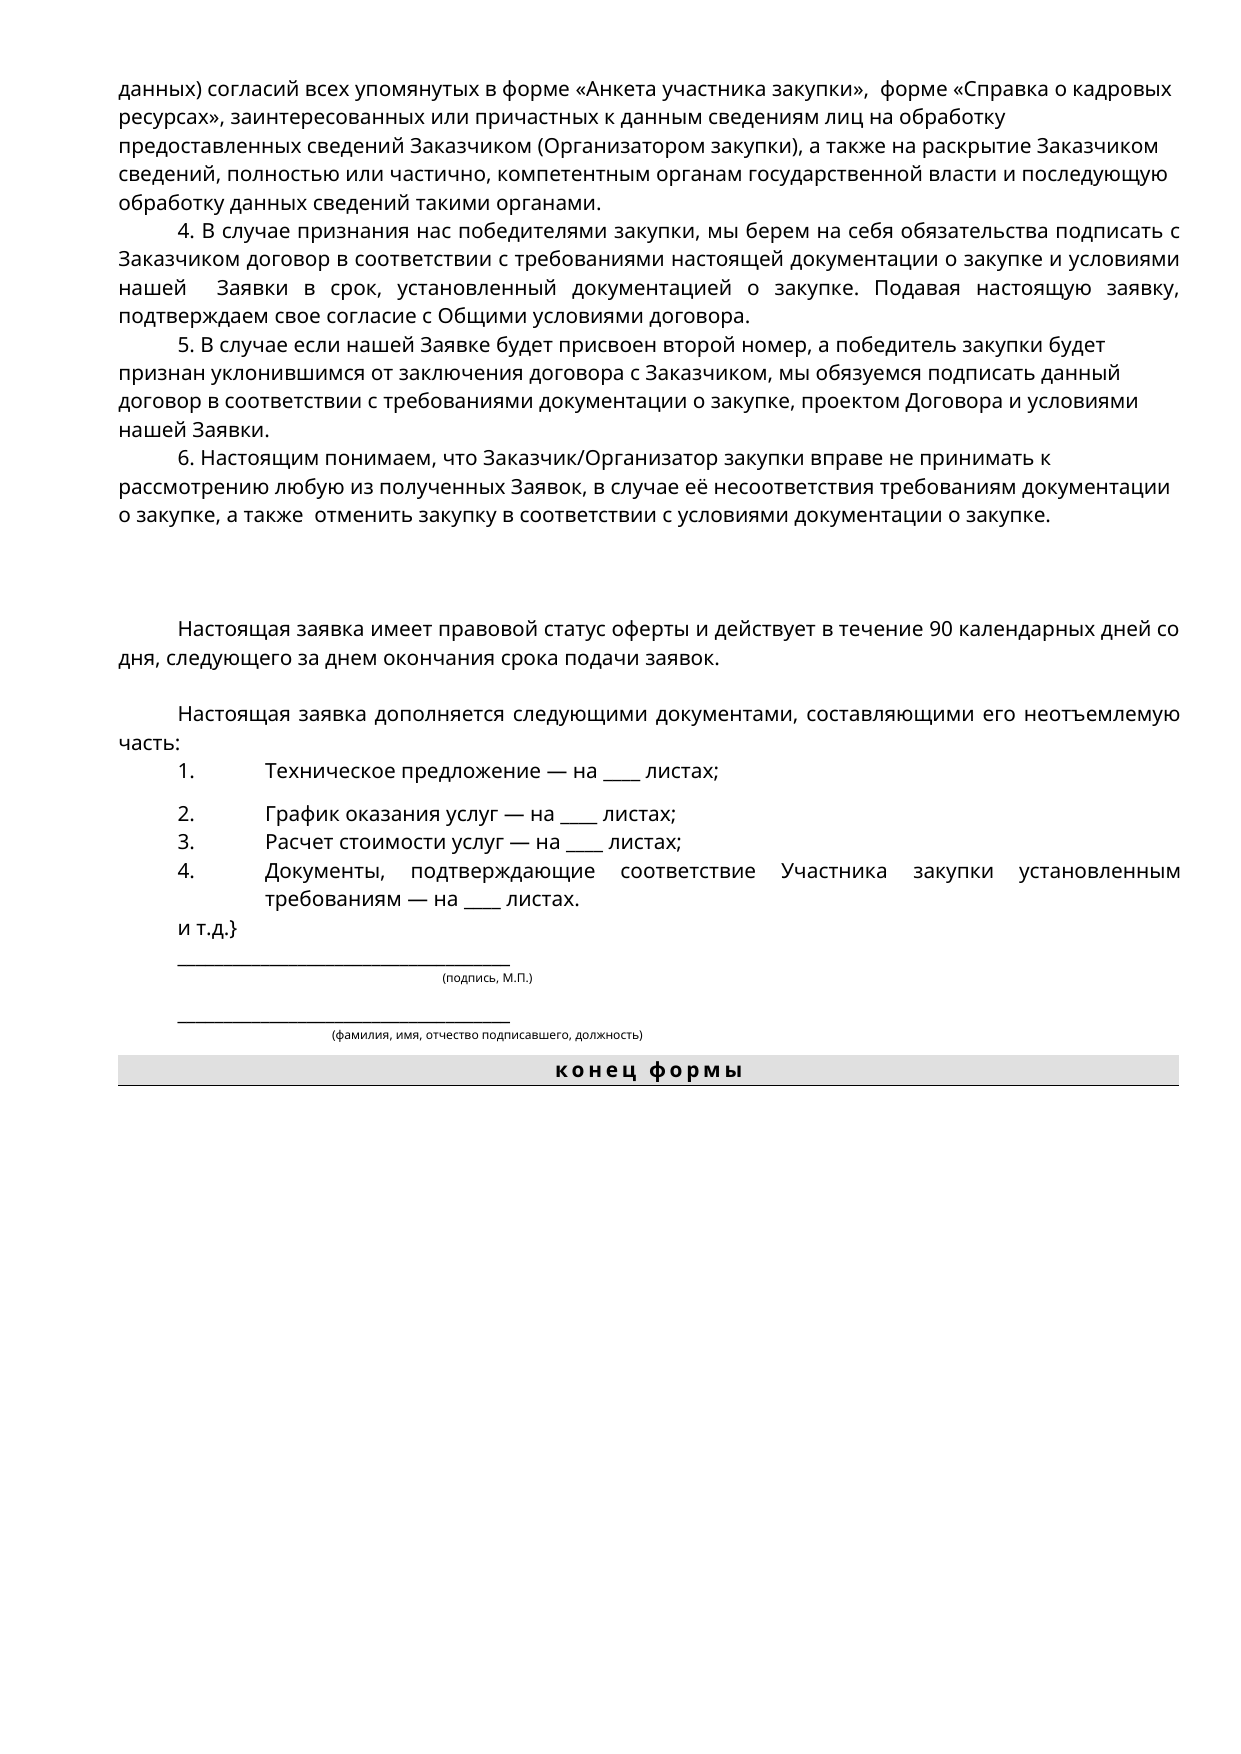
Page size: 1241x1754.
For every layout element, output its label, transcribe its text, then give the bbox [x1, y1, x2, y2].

text (фамилия, имя, отчество подписавшего, должность) [118, 1026, 797, 1055]
text ____________________________________ [118, 941, 1181, 969]
text ____________________________________ [118, 998, 1181, 1026]
text 4. В случае признания нас победителями закупки, мы берем на себя обязательства подписать с Заказчиком договор в соответствии с требованиями настоящей документации о закупке и условиями нашей Заявки в срок, установленный документацией о закупке. Подавая настоящую заявку, подтверждаем свое согласие с Общими условиями договора. [118, 216, 1181, 330]
text конец формы [118, 1055, 1179, 1085]
list Документы, подтверждающие соответствие Участника закупки установленным требованиям — на ____ листах. [177, 856, 1181, 913]
text Настоящая заявка дополняется следующими документами, составляющими его неотъемлемую часть: [118, 699, 1181, 756]
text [118, 74, 1181, 216]
list Расчет стоимости услуг — на ____ листах; [177, 827, 1181, 856]
list График оказания услуг — на ____ листах; [177, 799, 1181, 827]
text 6. Настоящим понимаем, что Заказчик/Организатор закупки вправе не принимать к рассмотрению любую из полученных Заявок, в случае её несоответствия требованиям документации о закупке, а также отменить закупку в соответствии с условиями документации о закупке. [118, 443, 1181, 529]
text и т.д.} [118, 913, 1181, 941]
list Техническое предложение — на ____ листах; [177, 756, 1181, 785]
text Настоящая заявка имеет правовой статус оферты и действует в течение 90 календарных дней со дня, следующего за днем окончания срока подачи заявок. [118, 614, 1181, 671]
text (подпись, М.П.) [118, 969, 797, 998]
text 5. В случае если нашей Заявке будет присвоен второй номер, а победитель закупки будет признан уклонившимся от заключения договора с Заказчиком, мы обязуемся подписать данный договор в соответствии с требованиями документации о закупке, проектом Договора и условиями нашей Заявки. [118, 330, 1181, 443]
